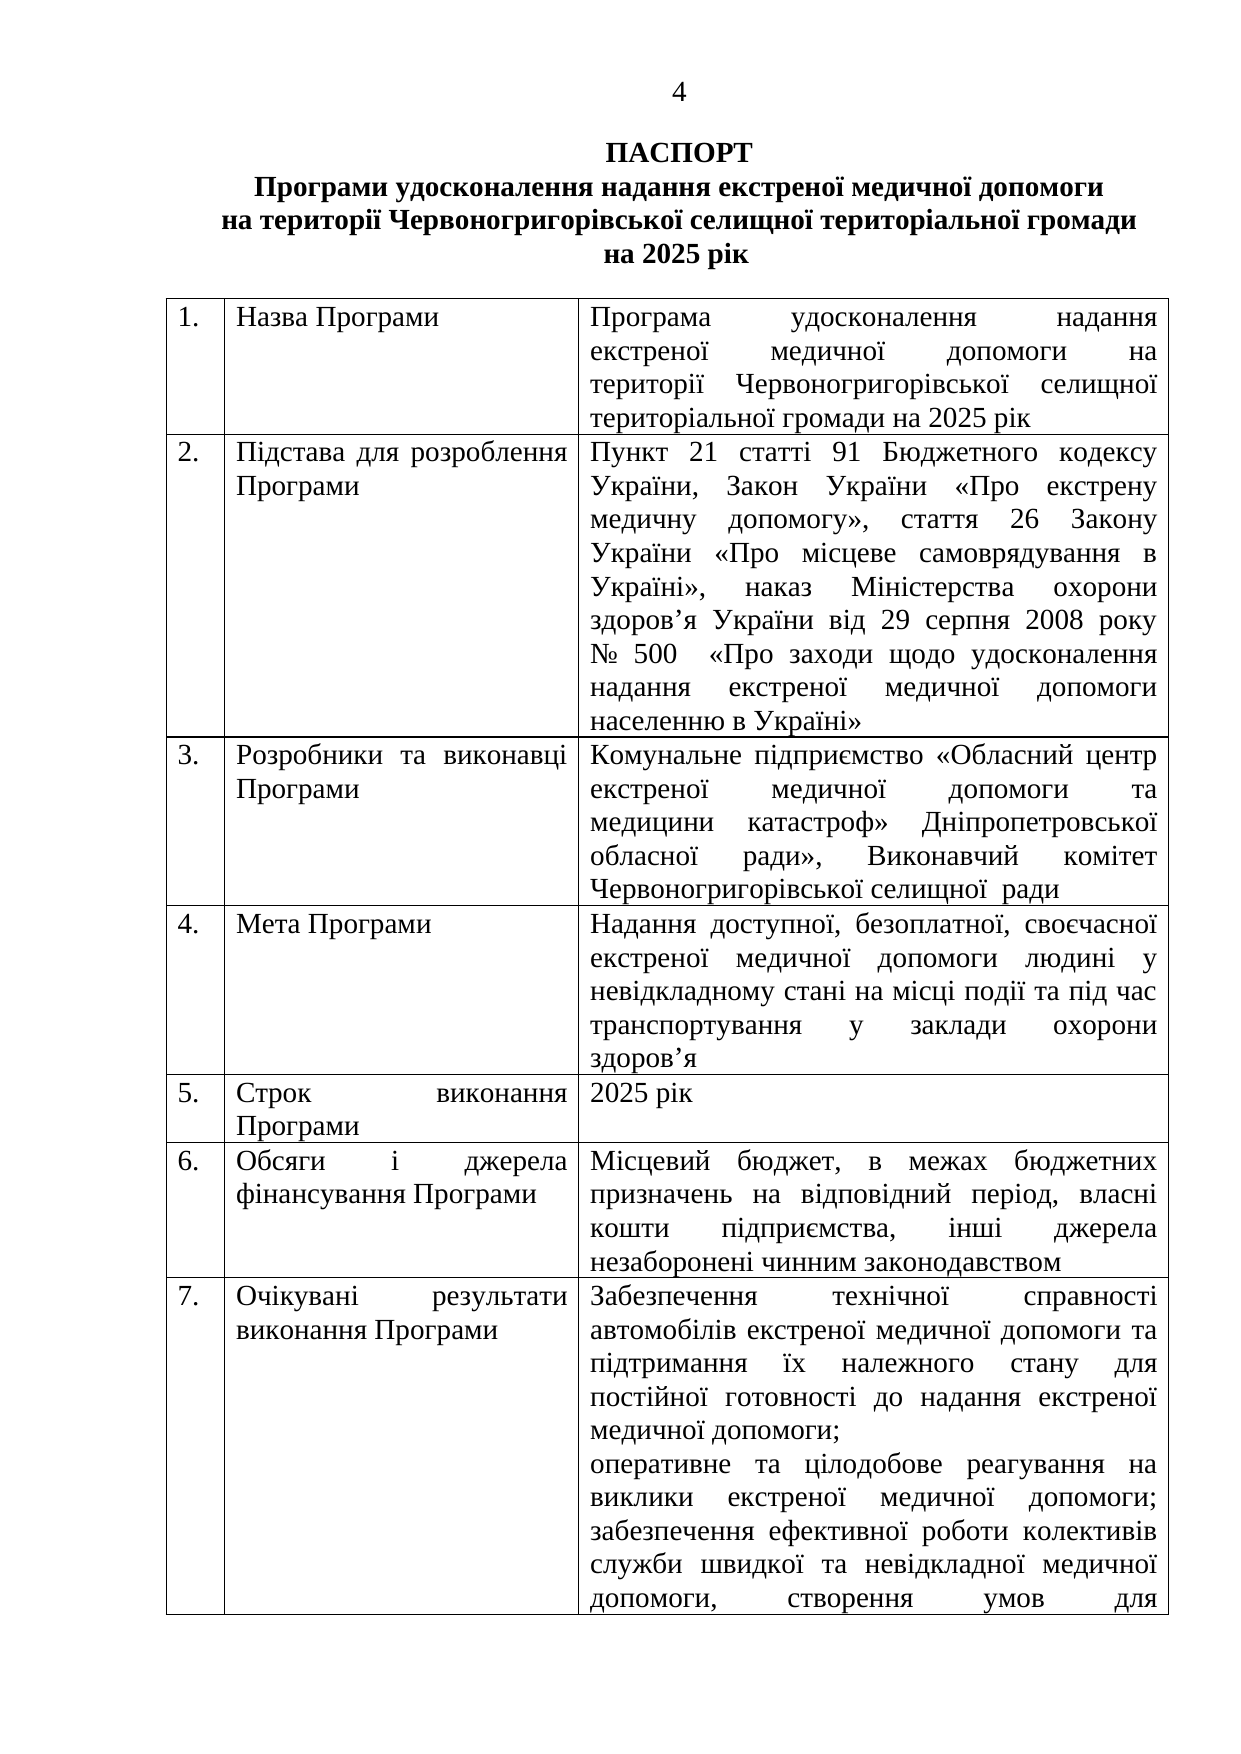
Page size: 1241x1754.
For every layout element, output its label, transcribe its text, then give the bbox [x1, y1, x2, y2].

table_cell Комунальне підприємство «Обласний центр екстреної медичної допомоги та медицини катастроф» Дніпропетровської обласної ради», Виконавчий комітет Червоногригорівської селищної ради [579, 738, 1168, 905]
table_header Програма удосконалення надання екстреної медичної допомоги на території Червоногригорівської селищної територіальної громади на 2025 рік [579, 299, 1168, 433]
table_cell 5. [167, 1075, 224, 1142]
table_cell Пункт 21 статті 91 Бюджетного кодексу України, Закон України «Про екстрену медичну допомогу», стаття 26 Закону України «Про місцеве самоврядування в Україні», наказ Міністерства охорони здоров’я України від 29 серпня 2008 року № 500 «Про заходи щодо удосконалення надання екстреної медичної допомоги населенню в Україні» [579, 435, 1168, 736]
table_cell Обсяги і джерела фінансування Програми [225, 1143, 578, 1277]
table_cell 3. [167, 738, 224, 905]
table_cell 2. [167, 435, 224, 736]
table_cell 2025 рік [579, 1075, 1168, 1142]
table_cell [579, 1278, 1168, 1614]
text ПАСПОРТ [177, 135, 1181, 169]
table_cell 7. [167, 1278, 224, 1614]
table_cell Мета Програми [225, 906, 578, 1074]
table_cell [225, 1278, 578, 1614]
text на 2025 рік [177, 236, 1181, 269]
table_cell Надання доступної, безоплатної, своєчасної екстреної медичної допомоги людині у невідкладному стані на місці події та під час транспортування у заклади охорони здоров’я [579, 906, 1168, 1074]
table_header Назва Програми [225, 299, 578, 433]
table_cell Місцевий бюджет, в межах бюджетних призначень на відповідний період, власні кошти підприємства, інші джерела незаборонені чинним законодавством [579, 1143, 1168, 1277]
table_cell Строк виконання Програми [225, 1075, 578, 1142]
table_cell Розробники та виконавці Програми [225, 738, 578, 905]
table_cell 4. [167, 906, 224, 1074]
table_cell Підстава для розроблення Програми [225, 435, 578, 736]
text Програми удосконалення надання екстреної медичної допомоги на території Червоногригорівської селищної територіальної громади [177, 169, 1181, 236]
table_header 1. [167, 299, 224, 433]
table_cell 6. [167, 1143, 224, 1277]
